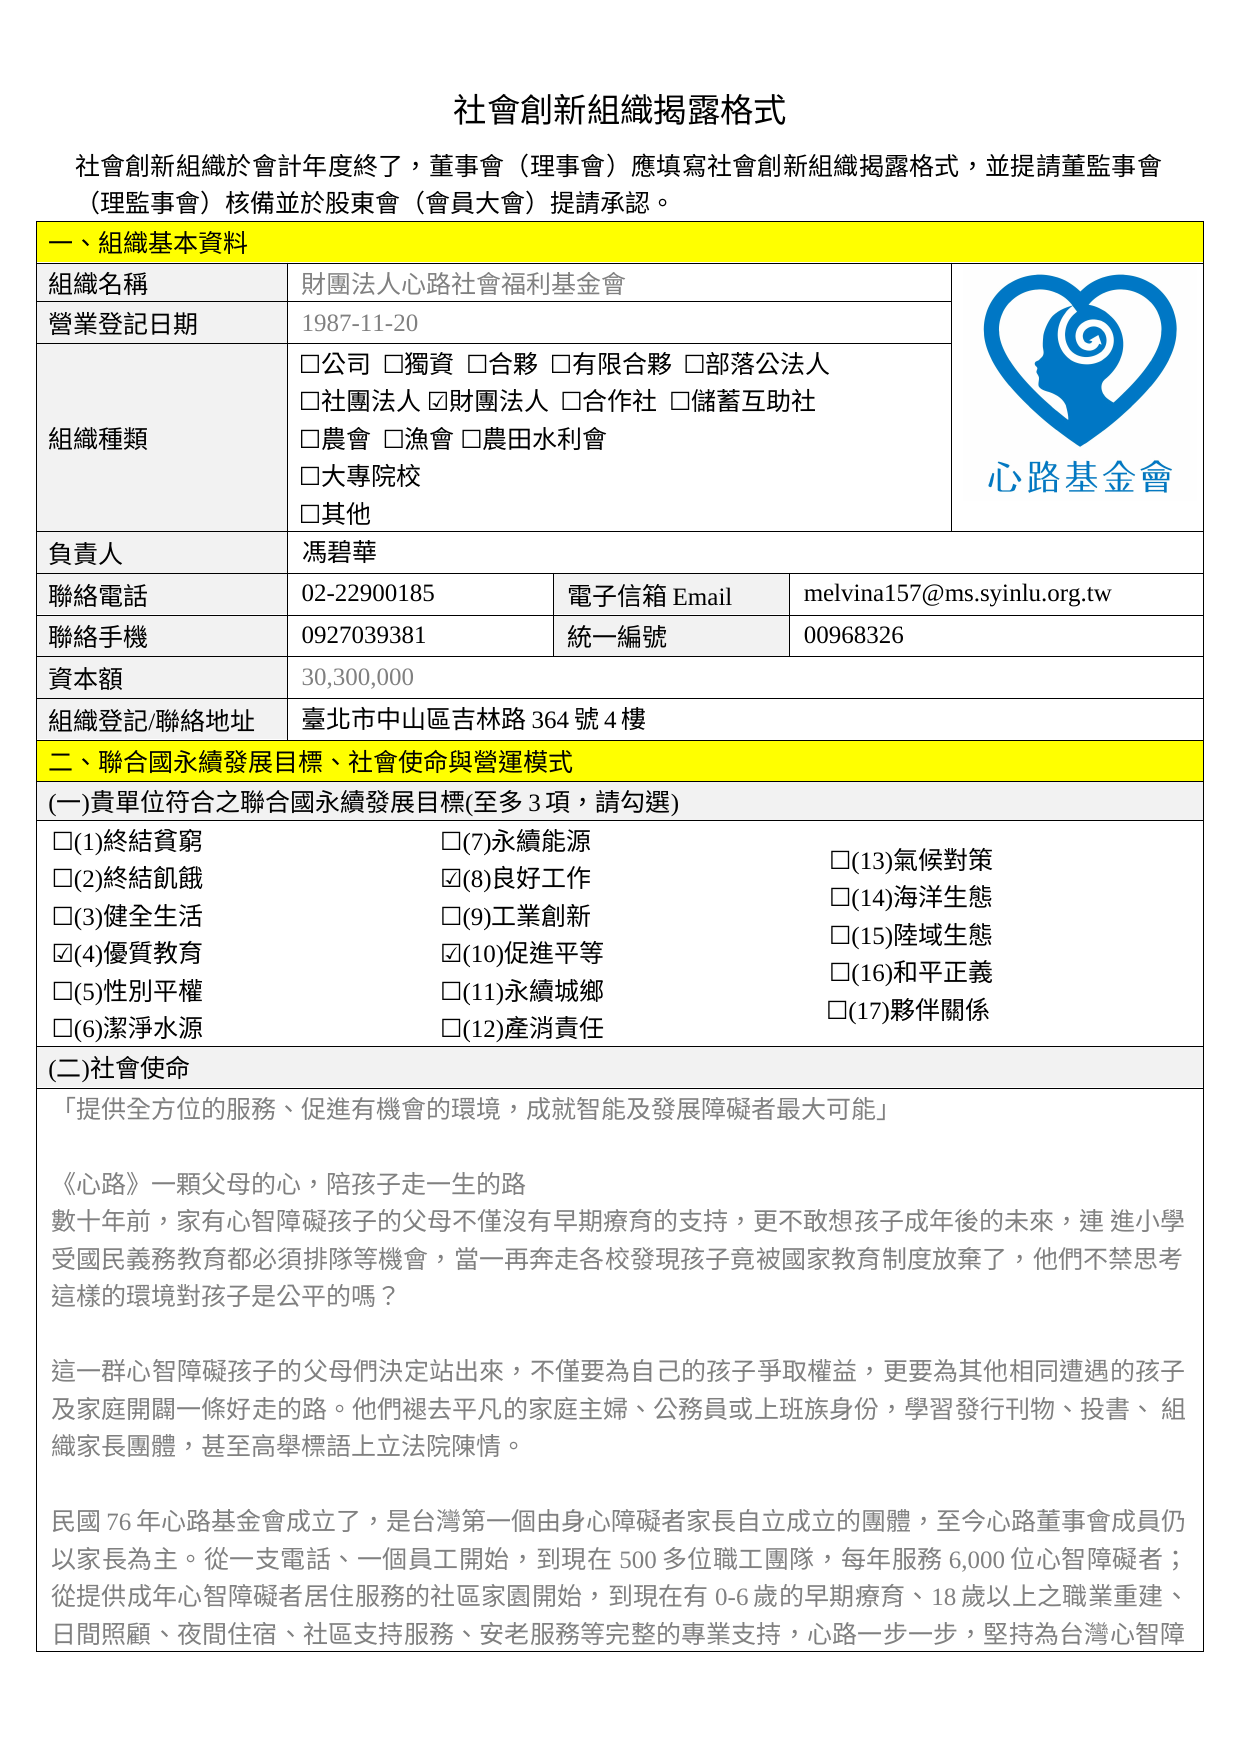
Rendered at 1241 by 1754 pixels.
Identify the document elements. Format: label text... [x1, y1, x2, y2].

table_cell 馮碧華 [288, 532, 1203, 573]
table_cell ☐(1)終結貧窮 ☐(2)終結飢餓 ☐(3)健全生活 ☑(4)優質教育 ☐(5)性別平權 ☐(6)潔淨水源 [37, 821, 426, 1046]
table_cell 統一編號 [554, 616, 789, 656]
table_cell 負責人 [37, 532, 287, 573]
table_cell 臺北市中山區吉林路364號4樓 [288, 699, 1203, 739]
table_cell 聯絡手機 [37, 616, 287, 656]
table_cell melvina157@ms.syinlu.org.tw [790, 574, 1203, 614]
table_cell 1987-11-20 [288, 302, 951, 343]
picture [962, 266, 1198, 501]
table_cell 組織名稱 [37, 264, 287, 301]
table_cell 02-22900185 [288, 574, 553, 614]
table_cell 0927039381 [288, 616, 553, 656]
table_cell ☐公司 ☐獨資 ☐合夥 ☐有限合夥 ☐部落公法人 ☐社團法人 ☑財團法人 ☐合作社 ☐儲蓄互助社 ☐農會 ☐漁會 ☐農田水利會 ☐大專院校 ☐其他 [288, 344, 951, 531]
text 社會創新組織揭露格式 [75, 71, 1165, 146]
text 社會創新組織於會計年度終了，董事會（理事會）應填寫社會創新組織揭露格式，並提請董監事會（理監事會）核備並於股東會（會員大會）提請承認。 [75, 146, 1165, 221]
table_cell 二、聯合國永續發展目標、社會使命與營運模式 [37, 741, 1203, 781]
table_cell 財團法人心路社會福利基金會 [288, 264, 951, 301]
table_cell 聯絡電話 [37, 574, 287, 614]
table_cell 00968326 [790, 616, 1203, 656]
table_cell 組織種類 [37, 344, 287, 531]
table_cell 電子信箱Email [554, 574, 789, 614]
table_cell 資本額 [37, 657, 287, 698]
table_cell ☐(7)永續能源 ☑(8)良好工作 ☐(9)工業創新 ☑(10)促進平等 ☐(11)永續城鄉 ☐(12)產消責任 [426, 821, 814, 1046]
table_cell (一)貴單位符合之聯合國永續發展目標(至多3項，請勾選) [37, 782, 1203, 820]
table_cell 組織登記/聯絡地址 [37, 699, 287, 739]
table_cell ☐(13)氣候對策 ☐(14)海洋生態 ☐(15)陸域生態 ☐(16)和平正義 ☐(17)夥伴關係 [815, 821, 1203, 1046]
table_cell [952, 264, 1203, 531]
table_cell (二)社會使命 [37, 1047, 1203, 1087]
table_header 一、組織基本資料 [37, 222, 1203, 262]
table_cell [37, 1089, 1203, 1651]
table_cell 30,300,000 [288, 657, 1203, 698]
table_cell 營業登記日期 [37, 302, 287, 343]
